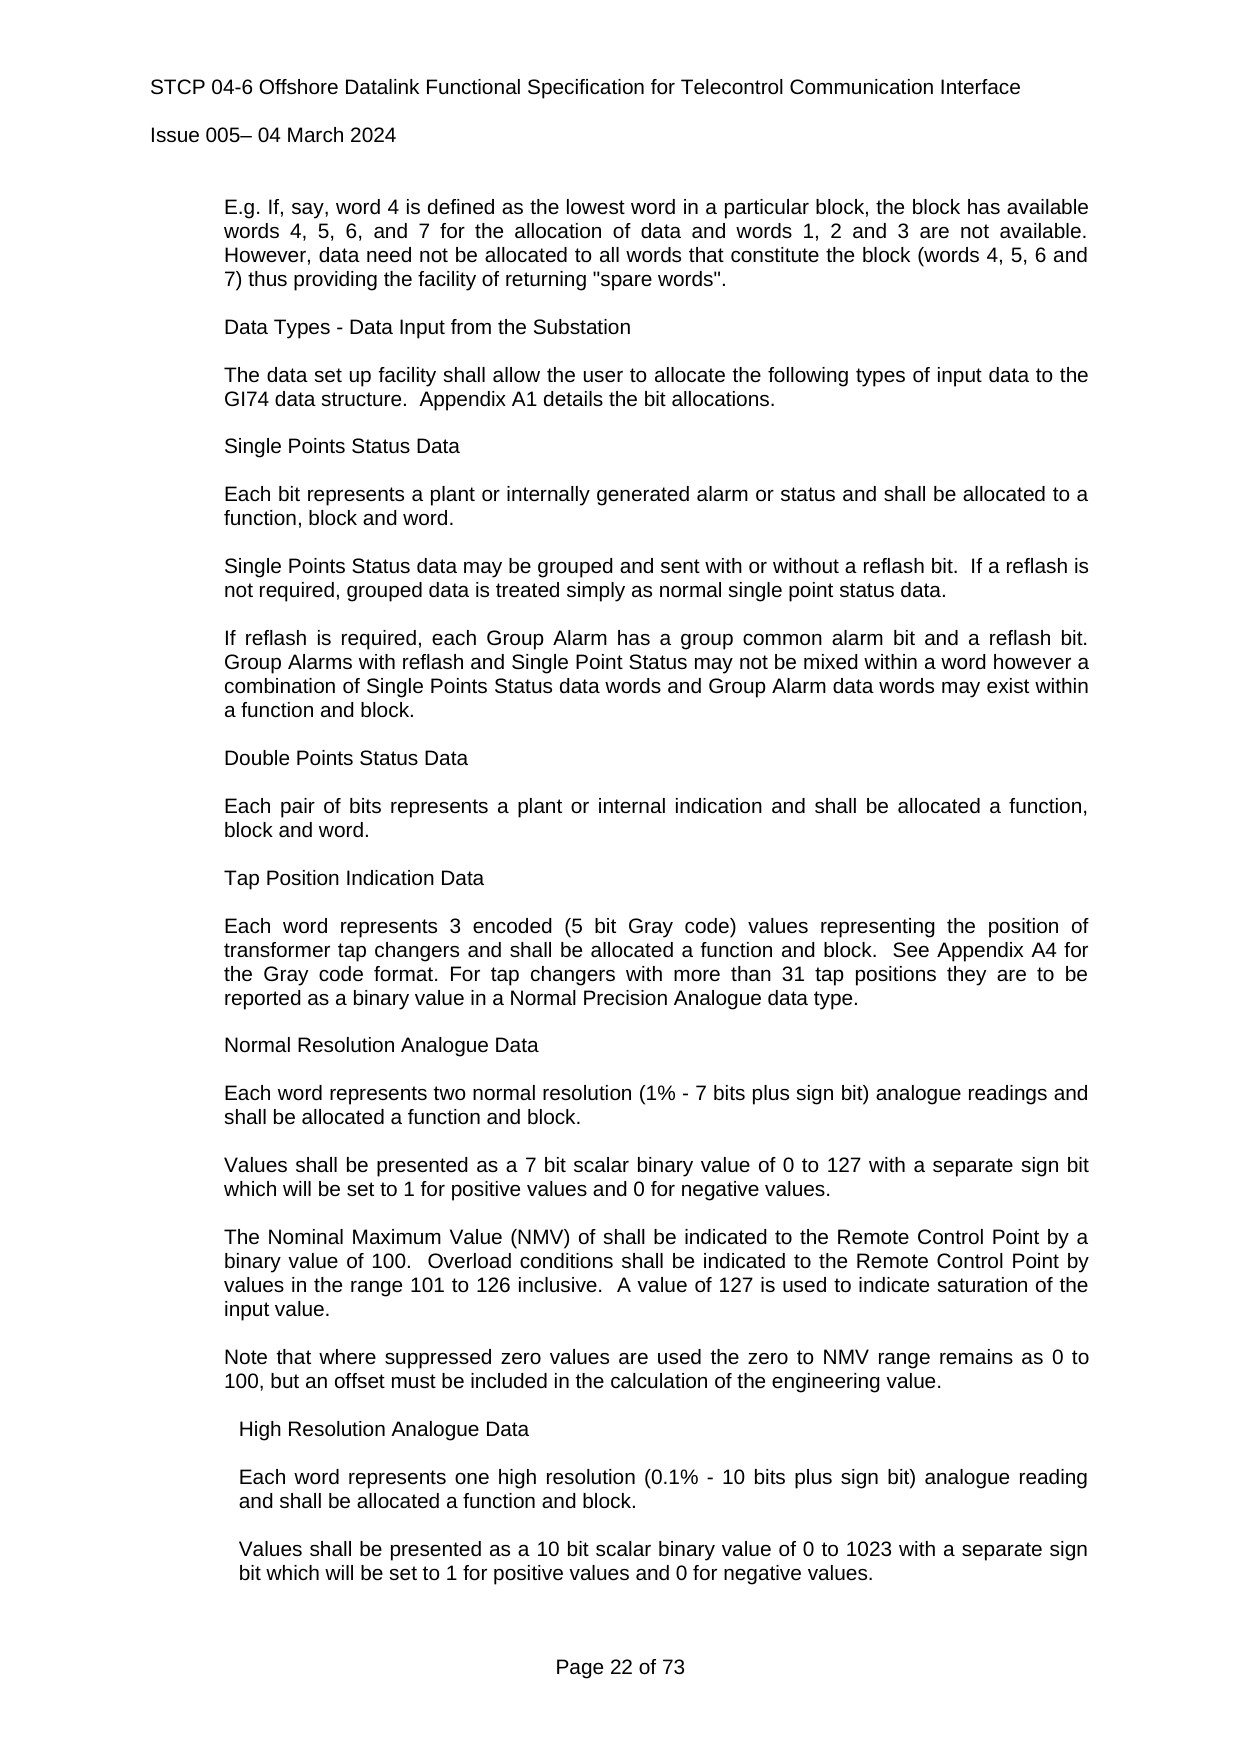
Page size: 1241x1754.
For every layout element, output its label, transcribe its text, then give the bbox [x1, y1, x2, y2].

text If reflash is required, each Group Alarm has a group common alarm bit and a reflash bit. Group Alarms with reflash and Single Point Status may not be mixed within a word however a combination of Single Points Status data words and Group Alarm data words may exist within a function and block. [150, 626, 1090, 722]
text Note that where suppressed zero values are used the zero to NMV range remains as 0 to 100, but an offset must be included in the calculation of the engineering value. [150, 1345, 1090, 1393]
text Single Points Status Data [150, 434, 1090, 458]
text Tap Position Indication Data [150, 866, 1090, 889]
text Each bit represents a plant or internally generated alarm or status and shall be allocated to a function, block and word. [150, 482, 1090, 530]
text Data Types - Data Input from the Substation [150, 314, 1090, 338]
text Values shall be presented as a 10 bit scalar binary value of 0 to 1023 with a separate sign bit which will be set to 1 for positive values and 0 for negative values. [150, 1536, 1090, 1584]
text Values shall be presented as a 7 bit scalar binary value of 0 to 127 with a separate sign bit which will be set to 1 for positive values and 0 for negative values. [209, 1153, 1090, 1201]
text E.g. If, say, word 4 is defined as the lowest word in a particular block, the block has available words 4, 5, 6, and 7 for the allocation of data and words 1, 2 and 3 are not available. However, data need not be allocated to all words that constitute the block (words 4, 5, 6 and 7) thus providing the facility of returning "spare words". [150, 195, 1090, 291]
text Double Points Status Data [150, 746, 1090, 770]
text Each word represents two normal resolution (1% - 7 bits plus sign bit) analogue readings and shall be allocated a function and block. [209, 1081, 1090, 1129]
text The data set up facility shall allow the user to allocate the following types of input data to the GI74 data structure. Appendix A1 details the bit allocations. [150, 362, 1090, 410]
text Single Points Status data may be grouped and sent with or without a reflash bit. If a reflash is not required, grouped data is treated simply as normal single point status data. [150, 554, 1090, 602]
text Each word represents one high resolution (0.1% - 10 bits plus sign bit) analogue reading and shall be allocated a function and block. [150, 1464, 1090, 1512]
text High Resolution Analogue Data [150, 1417, 1090, 1441]
text The Nominal Maximum Value (NMV) of shall be indicated to the Remote Control Point by a binary value of 100. Overload conditions shall be indicated to the Remote Control Point by values in the range 101 to 126 inclusive. A value of 127 is used to indicate saturation of the input value. [150, 1225, 1090, 1321]
text Each word represents 3 encoded (5 bit Gray code) values representing the position of transformer tap changers and shall be allocated a function and block. See Appendix A4 for the Gray code format. For tap changers with more than 31 tap positions they are to be reported as a binary value in a Normal Precision Analogue data type. [150, 913, 1090, 1009]
text Normal Resolution Analogue Data [150, 1033, 1090, 1057]
text Each pair of bits represents a plant or internal indication and shall be allocated a function, block and word. [150, 794, 1090, 842]
